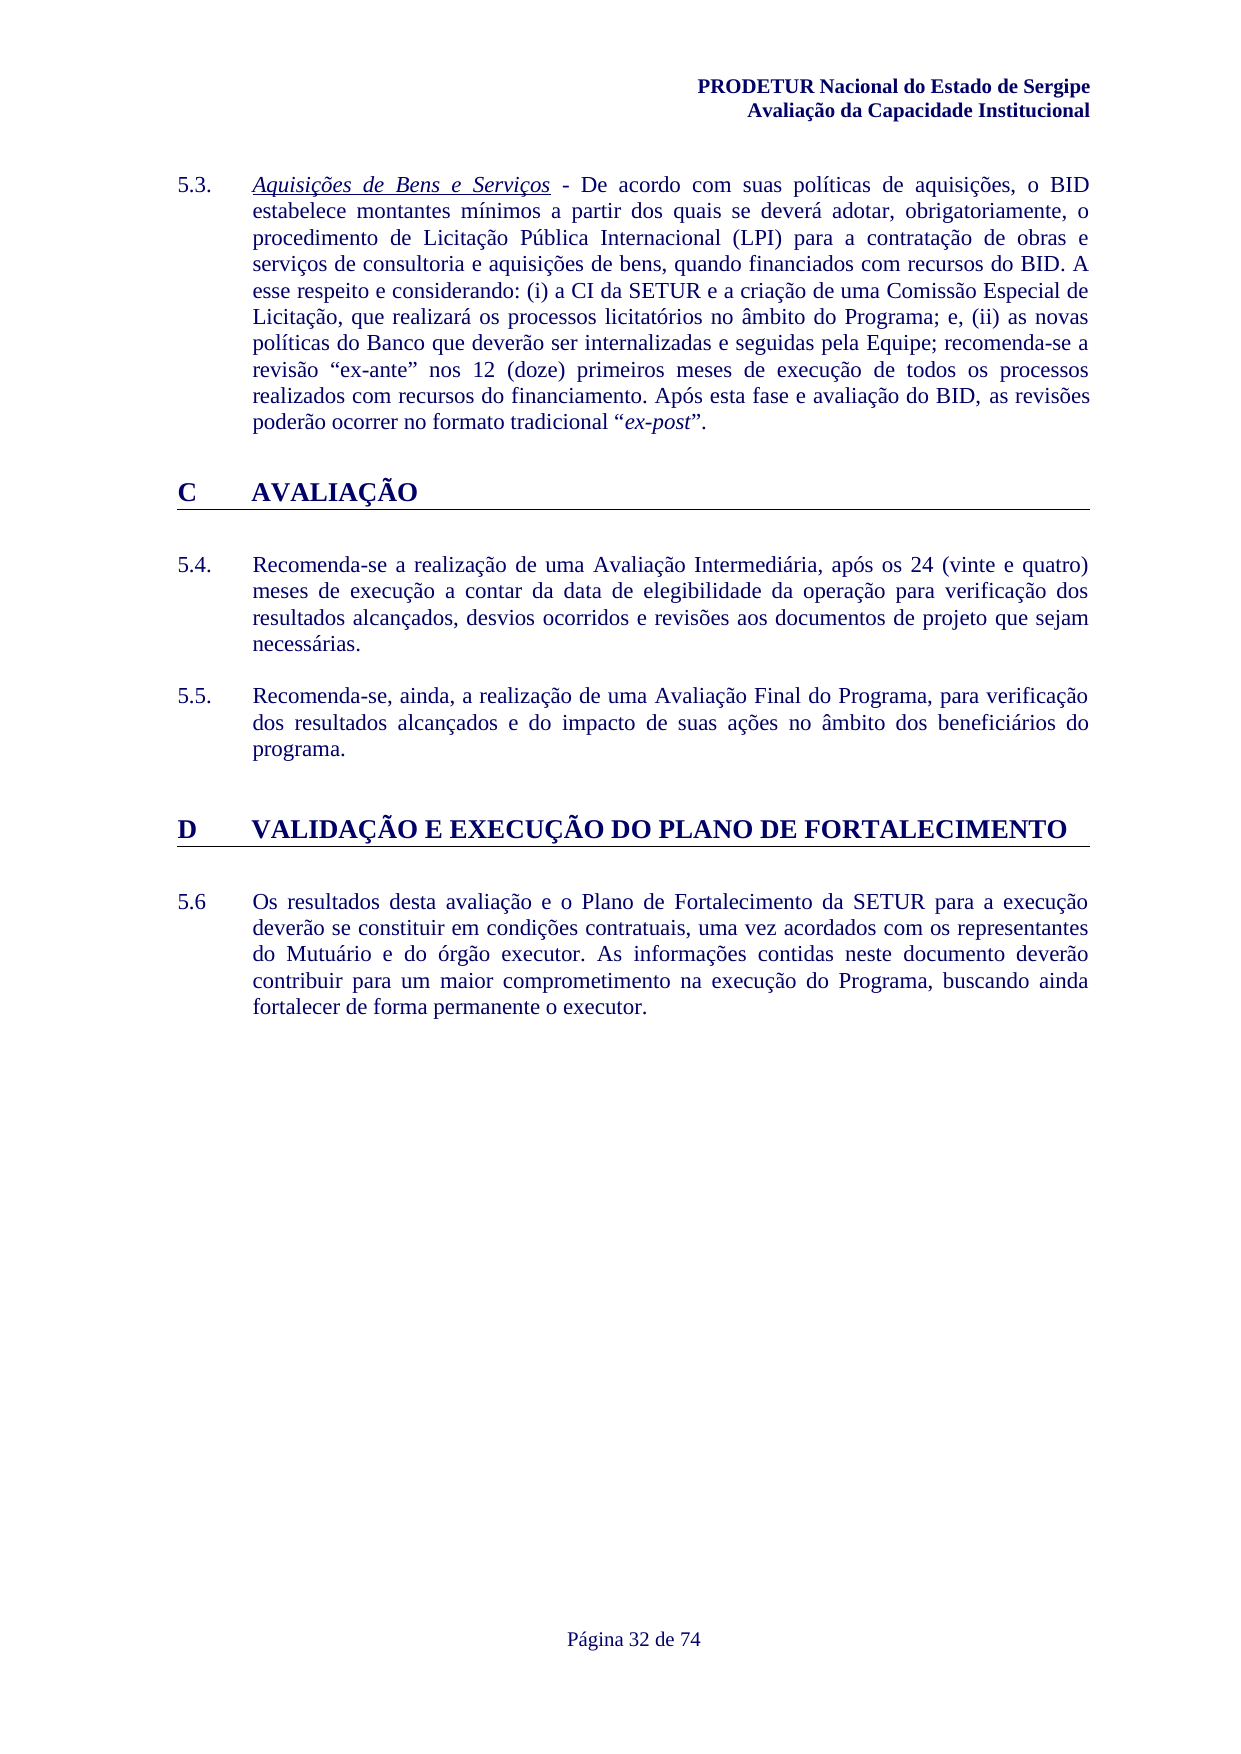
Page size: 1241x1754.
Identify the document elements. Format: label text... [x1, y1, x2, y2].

text 5.4. Recomenda-se a realização de uma Avaliação Intermediária, após os 24 (vinte e quatro) meses de execução a contar da data de elegibilidade da operação para verificação dos resultados alcançados, desvios ocorridos e revisões aos documentos de projeto que sejam necessárias. [177, 551, 1090, 656]
subtitle D VALIDAÇÃO E EXECUÇÃO DO PLANO DE FORTALECIMENTO [177, 813, 1090, 846]
text 5.3. Aquisições de Bens e Serviços - De acordo com suas políticas de aquisições, o BID estabelece montantes mínimos a partir dos quais se deverá adotar, obrigatoriamente, o procedimento de Licitação Pública Internacional (LPI) para a contratação de obras e serviços de consultoria e aquisições de bens, quando financiados com recursos do BID. A esse respeito e considerando: (i) a CI da SETUR e a criação de uma Comissão Especial de Licitação, que realizará os processos licitatórios no âmbito do Programa; e, (ii) as novas políticas do Banco que deverão ser internalizadas e seguidas pela Equipe; recomenda-se a revisão “ex-ante” nos 12 (doze) primeiros meses de execução de todos os processos realizados com recursos do financiamento. Após esta fase e avaliação do BID, as revisões poderão ocorrer no formato tradicional “ex-post”. [177, 171, 1090, 435]
subtitle C AVALIAÇÃO [177, 476, 1090, 509]
text 5.6 Os resultados desta avaliação e o Plano de Fortalecimento da SETUR para a execução deverão se constituir em condições contratuais, uma vez acordados com os representantes do Mutuário e do órgão executor. As informações contidas neste documento deverão contribuir para um maior comprometimento na execução do Programa, buscando ainda fortalecer de forma permanente o executor. [177, 888, 1090, 1019]
text 5.5. Recomenda-se, ainda, a realização de uma Avaliação Final do Programa, para verificação dos resultados alcançados e do impacto de suas ações no âmbito dos beneficiários do programa. [177, 683, 1090, 762]
